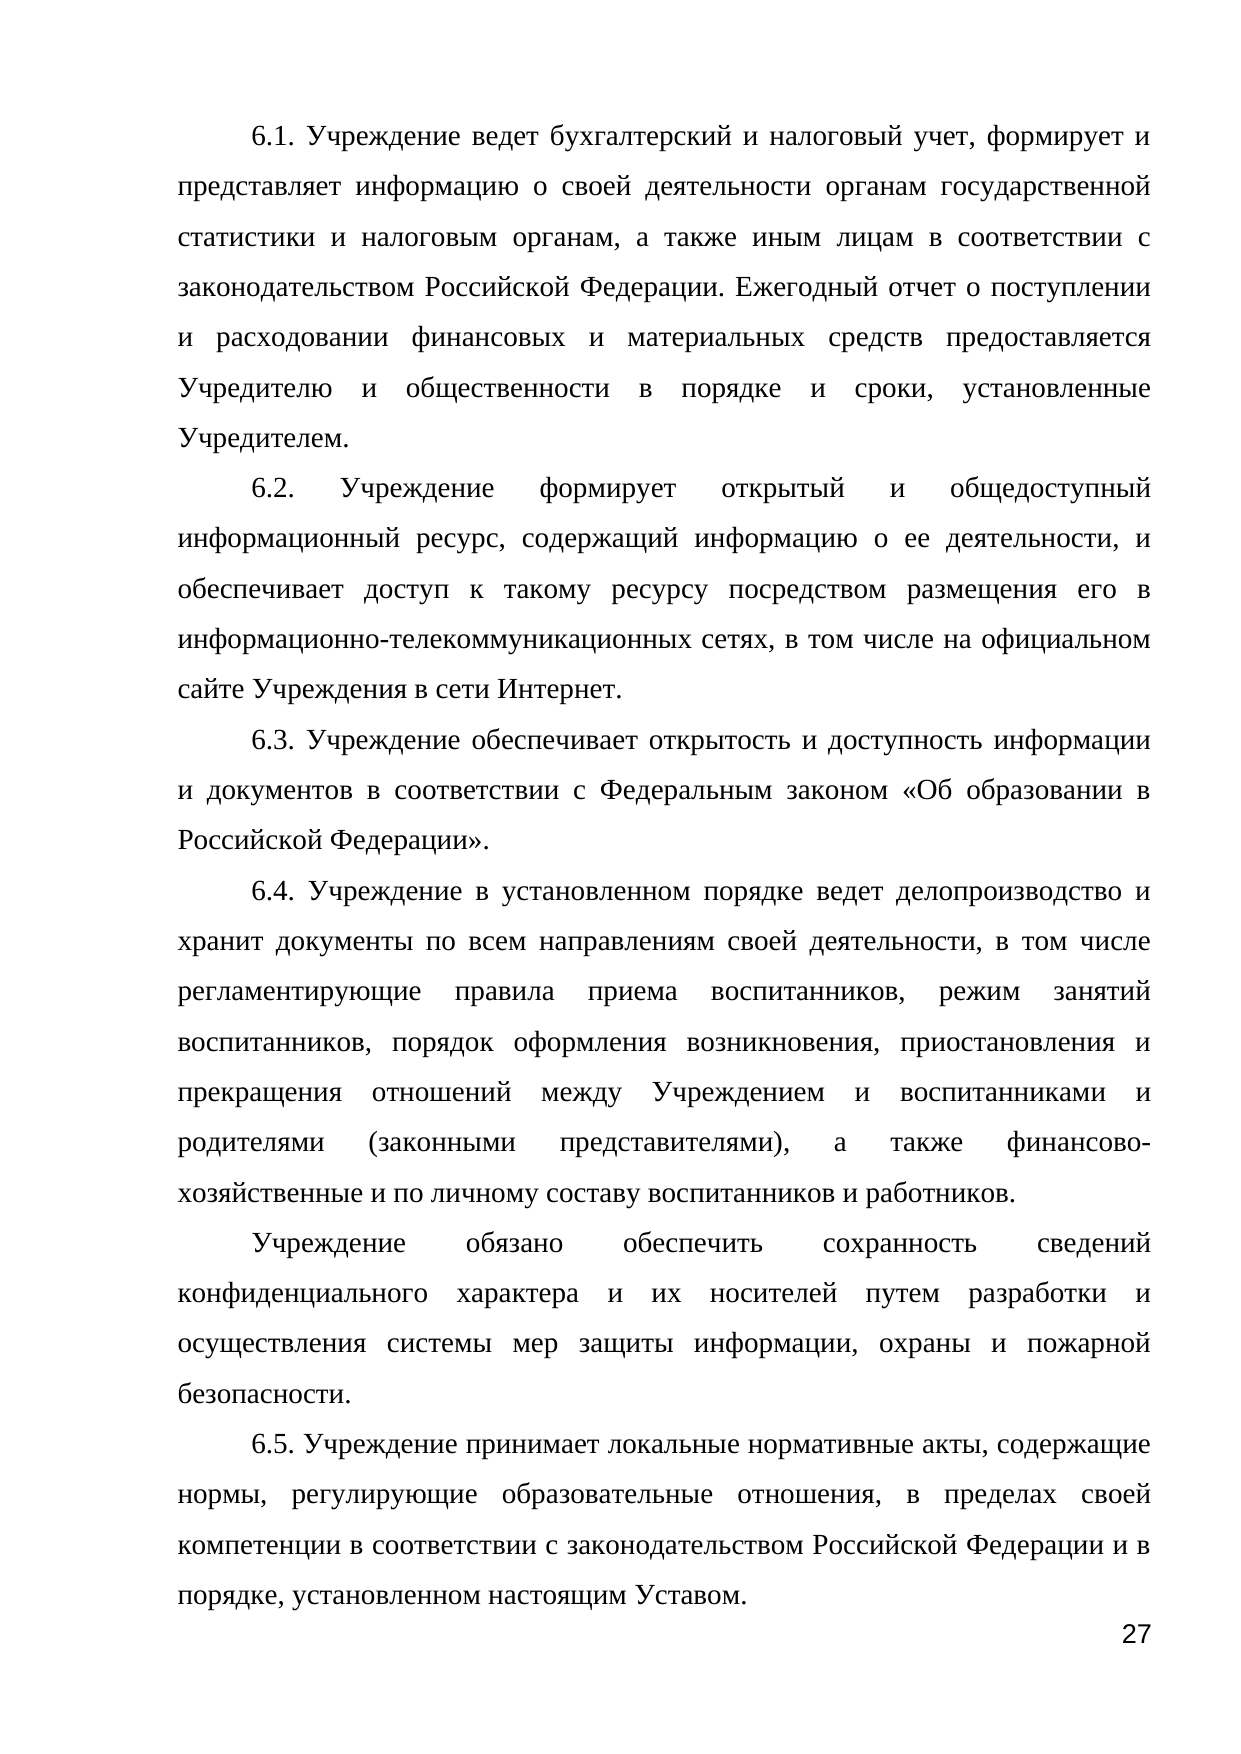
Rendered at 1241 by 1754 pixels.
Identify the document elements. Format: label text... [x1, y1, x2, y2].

text 6.3. Учреждение обеспечивает открытость и доступность информации и документов в соответствии с Федеральным законом «Об образовании в Российской Федерации». [177, 722, 1152, 856]
text Учреждение обязано обеспечить сохранность сведений конфиденциального характера и их носителей путем разработки и осуществления системы мер защиты информации, охраны и пожарной безопасности. [177, 1225, 1152, 1409]
text 6.4. Учреждение в установленном порядке ведет делопроизводство и хранит документы по всем направлениям своей деятельности, в том числе регламентирующие правила приема воспитанников, режим занятий воспитанников, порядок оформления возникновения, приостановления и прекращения отношений между Учреждением и воспитанниками и родителями (законными представителями), а также финансово-хозяйственные и по личному составу воспитанников и работников. [177, 873, 1152, 1208]
text 6.1. Учреждение ведет бухгалтерский и налоговый учет, формирует и представляет информацию о своей деятельности органам государственной статистики и налоговым органам, а также иным лицам в соответствии с законодательством Российской Федерации. Ежегодный отчет о поступлении и расходовании финансовых и материальных средств предоставляется Учредителю и общественности в порядке и сроки, установленные Учредителем. [177, 118, 1152, 453]
text 6.2. Учреждение формирует открытый и общедоступный информационный ресурс, содержащий информацию о ее деятельности, и обеспечивает доступ к такому ресурсу посредством размещения его в информационно-телекоммуникационных сетях, в том числе на официальном сайте Учреждения в сети Интернет. [177, 470, 1152, 705]
text 6.5. Учреждение принимает локальные нормативные акты, содержащие нормы, регулирующие образовательные отношения, в пределах своей компетенции в соответствии с законодательством Российской Федерации и в порядке, установленном настоящим Уставом. [177, 1426, 1152, 1611]
